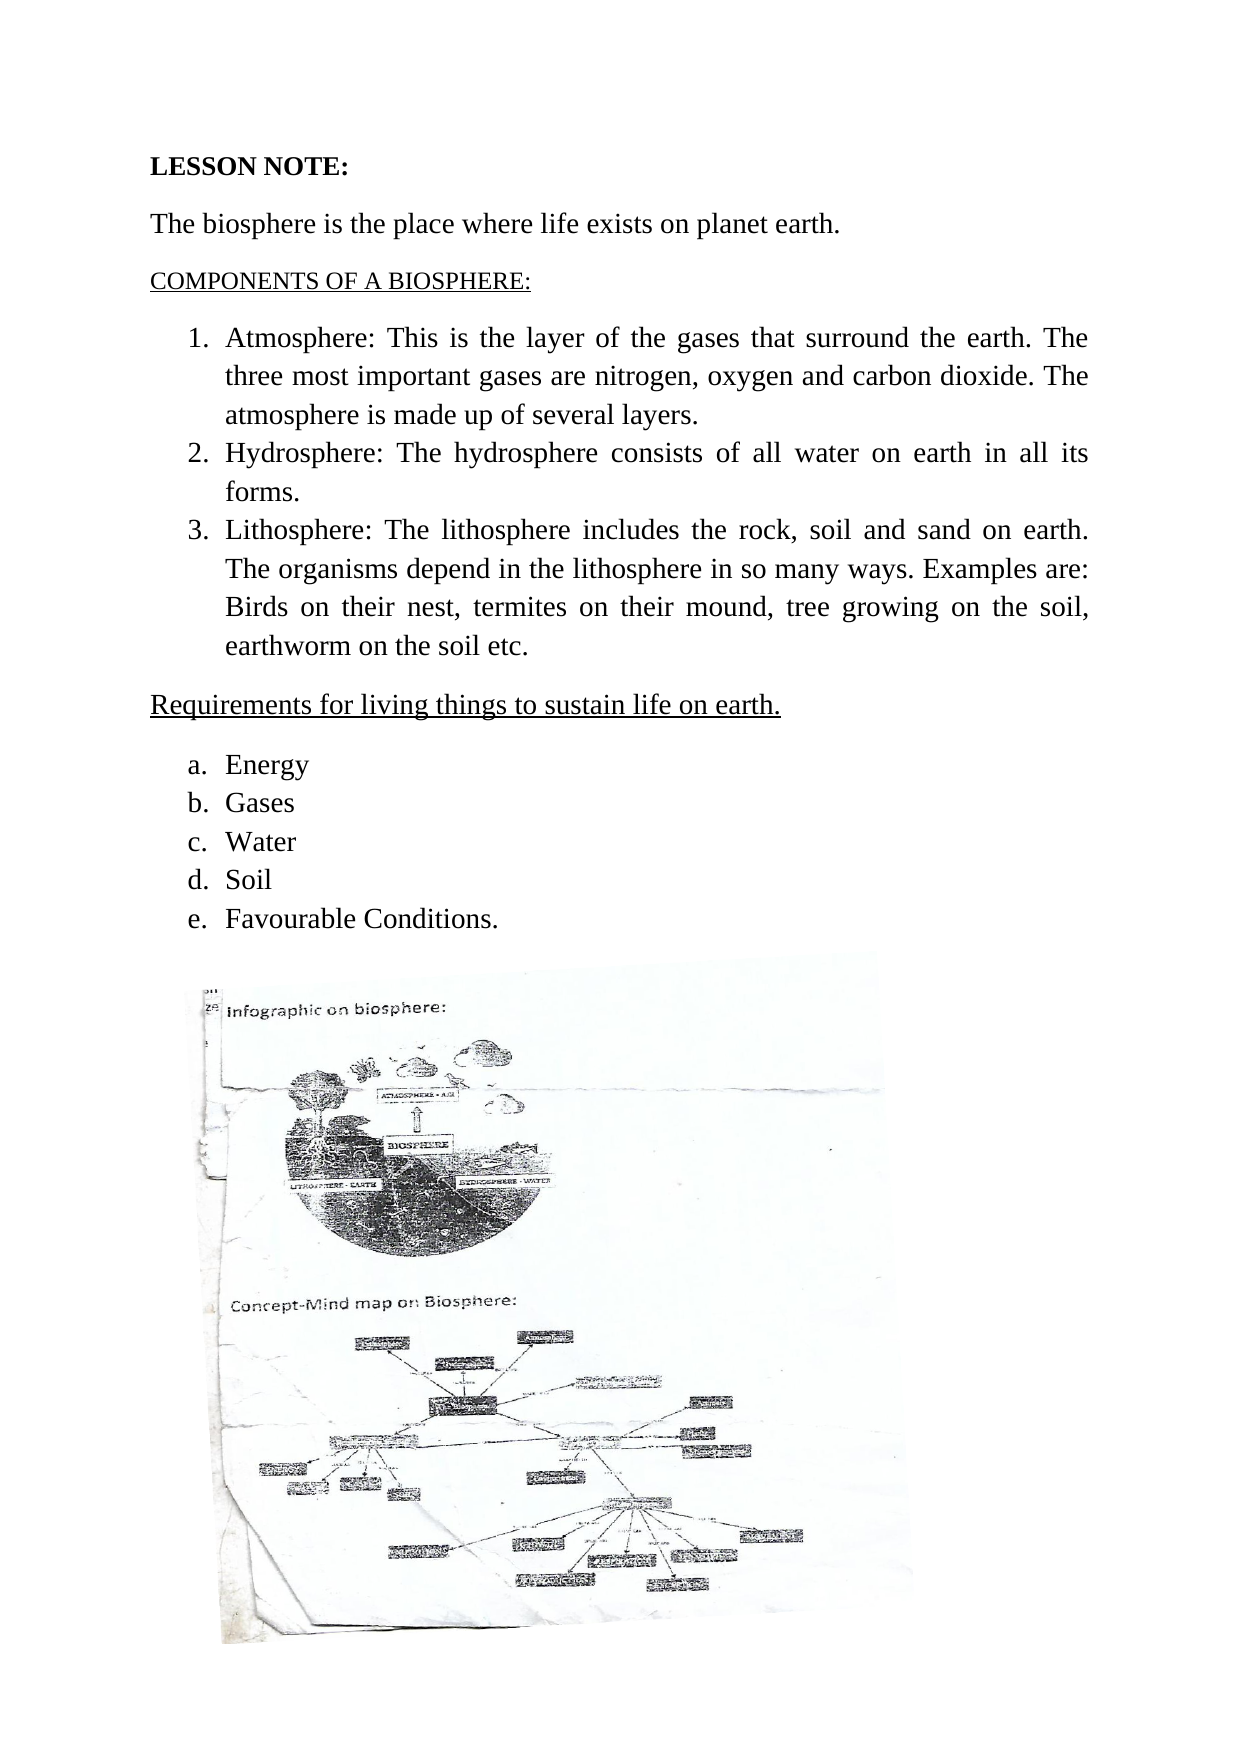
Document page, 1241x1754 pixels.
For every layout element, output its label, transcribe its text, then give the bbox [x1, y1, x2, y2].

list Atmosphere: This is the layer of the gases that surround the earth. The three most important gases are nitrogen, oxygen and carbon dioxide. The atmosphere is made up of several layers. [187, 320, 1090, 430]
text COMPONENTS OF A BIOSPHERE: [150, 266, 1090, 295]
text Requirements for living things to sustain life on earth. [150, 687, 1090, 721]
list Hydrosphere: The hydrosphere consists of all water on earth in all its forms. [187, 435, 1090, 507]
text The biosphere is the place where life exists on planet earth. [150, 207, 1090, 240]
list Soil [187, 862, 1090, 896]
picture [185, 951, 914, 1644]
list Gases [187, 785, 1090, 819]
list Lithosphere: The lithosphere includes the rock, soil and sand on earth. The organisms depend in the lithosphere in so many ways. Examples are: Birds on their nest, termites on their mound, tree growing on the soil, earthworm on the soil etc. [187, 512, 1090, 662]
list Favourable Conditions. [187, 901, 1090, 934]
text LESSON NOTE: [150, 150, 1090, 181]
list Water [187, 824, 1090, 857]
list Energy [187, 747, 1090, 780]
